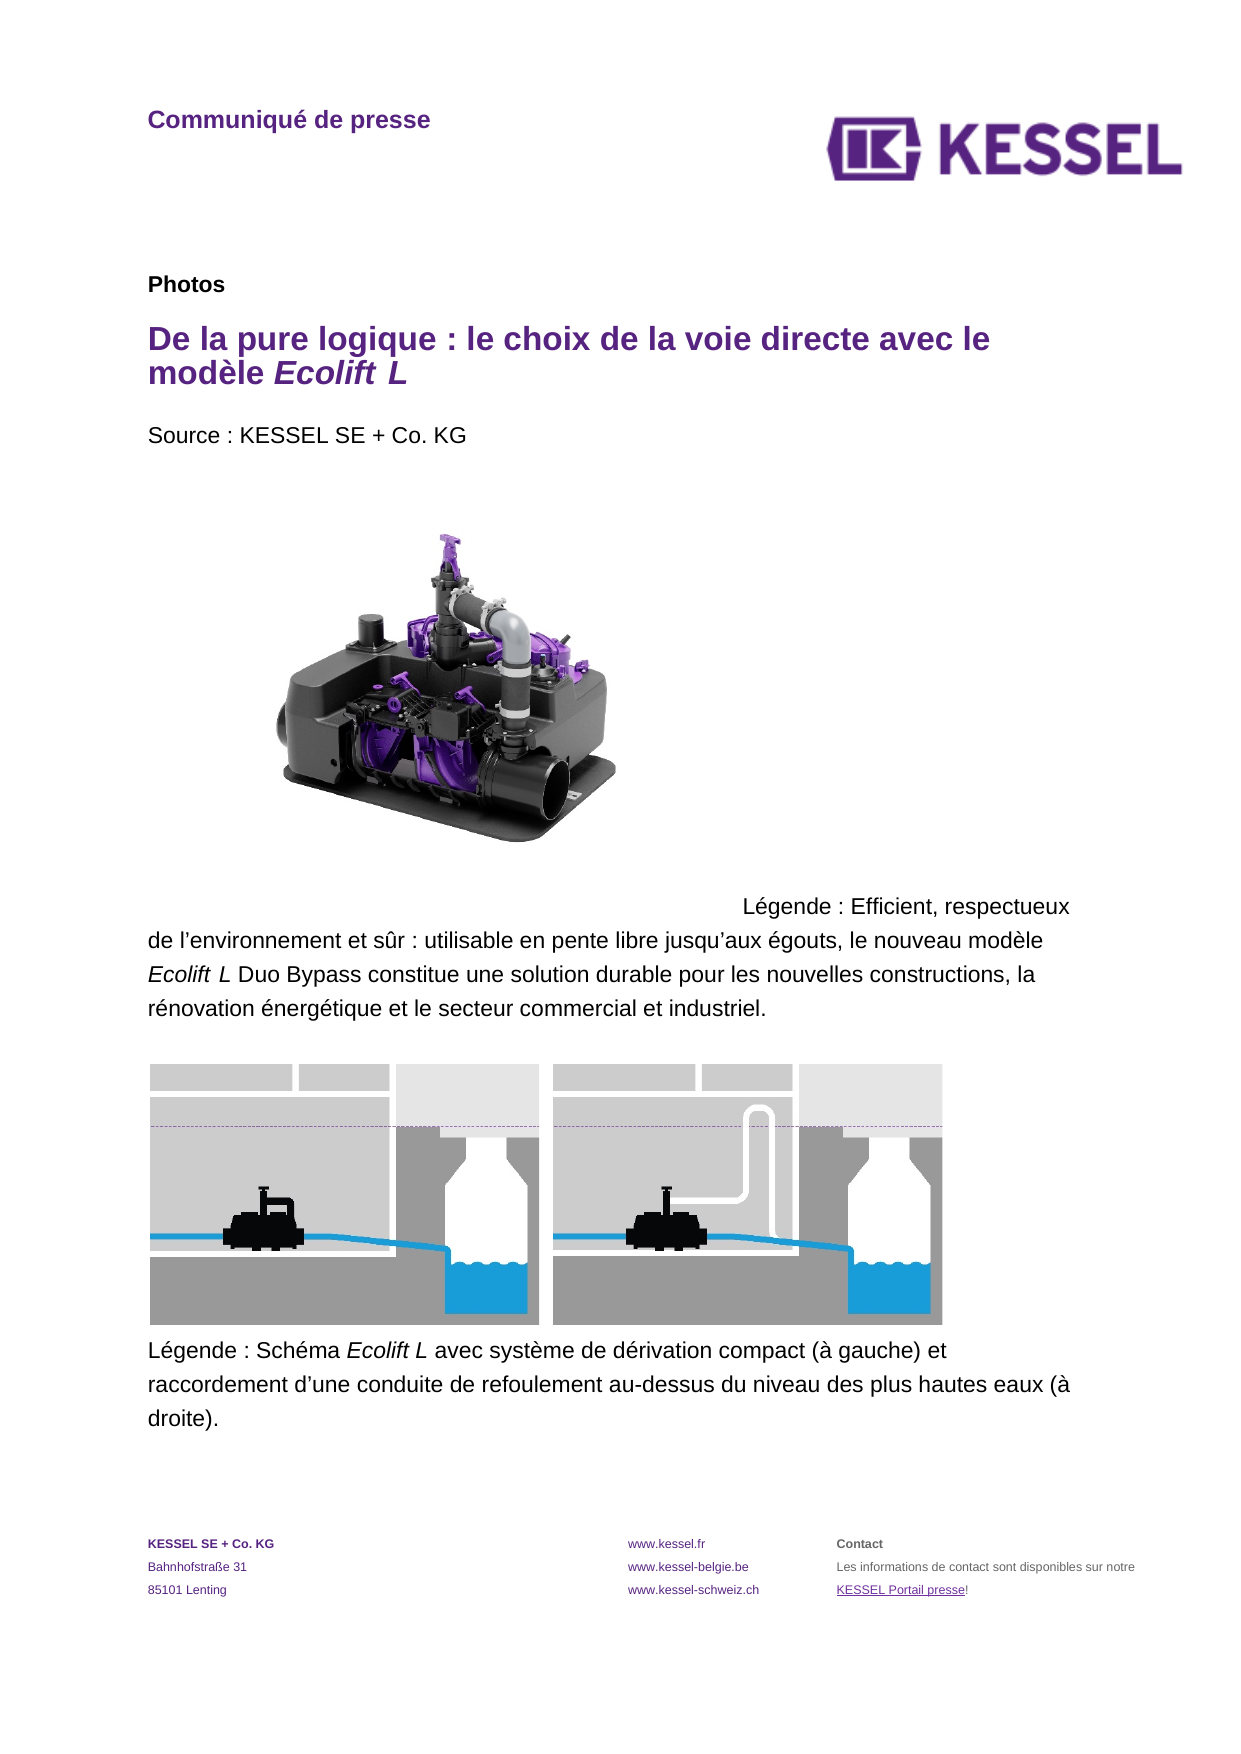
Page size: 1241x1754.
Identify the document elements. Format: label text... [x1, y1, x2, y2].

picture [148, 484, 724, 888]
subtitle Photos [148, 266, 1092, 299]
subtitle De la pure logique : le choix de la voie directe avec le modèle Ecolift L [148, 324, 1092, 391]
picture [148, 1064, 539, 1324]
picture [551, 1064, 942, 1324]
text Source : KESSEL SE + Co. KG [148, 422, 1092, 449]
text Légende : Schéma Ecolift L avec système de dérivation compact (à gauche) et raccordement d’une conduite de refoulement au-dessus du niveau des plus hautes eaux (à droite). [148, 1337, 1092, 1432]
text Légende : Efficient, respectueux de l’environnement et sûr : utilisable en pente libre jusqu’aux égouts, le nouveau modèle Ecolift L Duo Bypass constitue une solution durable pour les nouvelles constructions, la rénovation énergétique et le secteur commercial et industriel. [148, 893, 1092, 1022]
